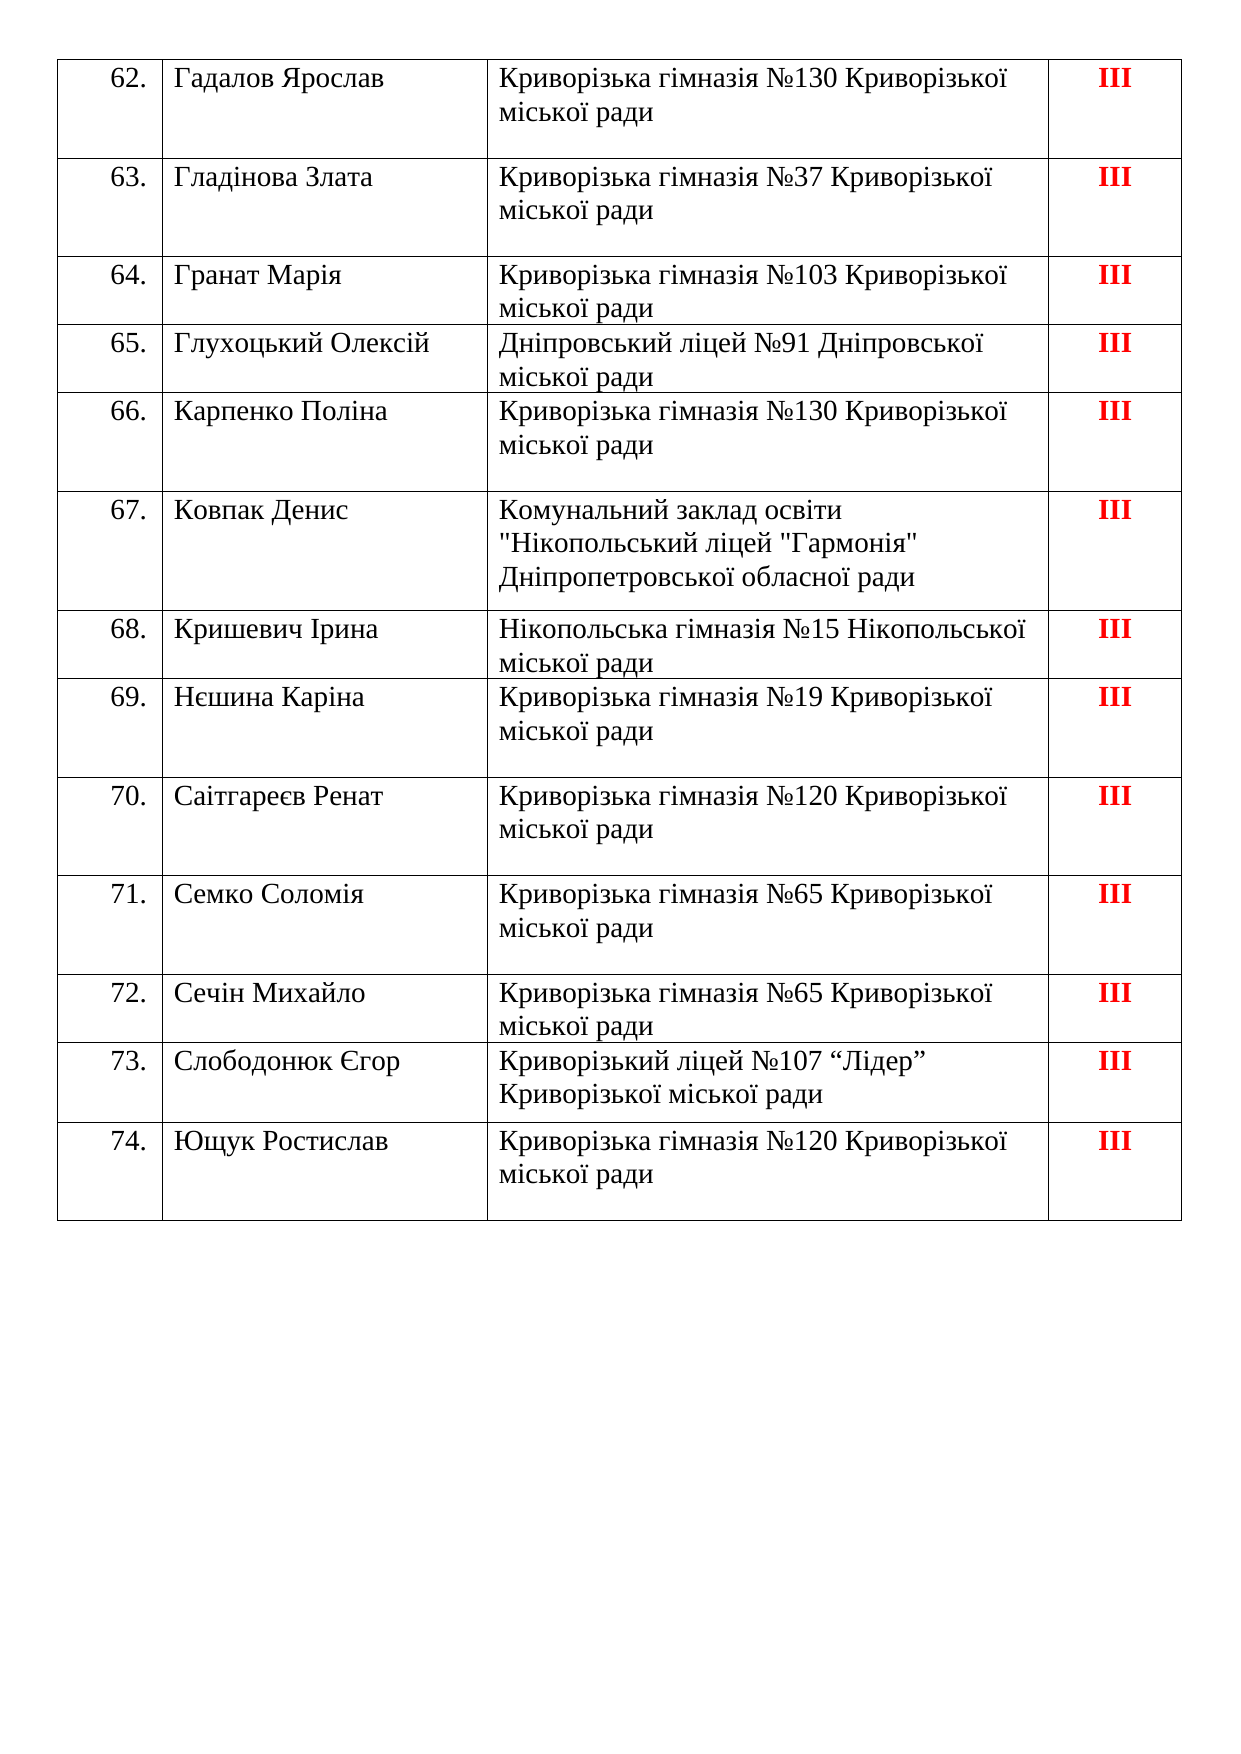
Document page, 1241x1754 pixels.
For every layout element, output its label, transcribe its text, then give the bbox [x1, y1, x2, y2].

table_cell ІІІ [1049, 679, 1181, 777]
table_cell [58, 60, 162, 158]
table_cell Саітгареєв Ренат [163, 778, 487, 875]
table_cell Сечін Михайло [163, 975, 487, 1042]
table_cell [58, 611, 162, 678]
table_cell Криворізька гімназія №65 Криворізької міської ради [488, 975, 1048, 1042]
table_cell Семко Соломія [163, 876, 487, 974]
table_cell Криворізька гімназія №19 Криворізької міської ради [488, 679, 1048, 777]
table_cell Кришевич Ірина [163, 611, 487, 678]
table_cell [58, 257, 162, 324]
table_cell ІІІ [1049, 492, 1181, 610]
table_cell ІІІ [1049, 975, 1181, 1042]
table_cell Криворізька гімназія №103 Криворізької міської ради [488, 257, 1048, 324]
table_cell Ковпак Денис [163, 492, 487, 610]
table_cell Криворізька гімназія №130 Криворізької міської ради [488, 60, 1048, 158]
table_cell Криворізька гімназія №120 Криворізької міської ради [488, 778, 1048, 875]
table_cell ІІІ [1049, 393, 1181, 491]
table_cell ІІІ [1049, 60, 1181, 158]
table_cell Нікопольська гімназія №15 Нікопольської міської ради [488, 611, 1048, 678]
table_cell [58, 679, 162, 777]
table_cell ІІІ [1049, 325, 1181, 392]
table_cell Гадалов Ярослав [163, 60, 487, 158]
table_cell ІІІ [1049, 1123, 1181, 1220]
table_cell [58, 1123, 162, 1220]
table_cell Гладінова Злата [163, 159, 487, 256]
table_cell Криворізька гімназія №37 Криворізької міської ради [488, 159, 1048, 256]
table_cell [58, 975, 162, 1042]
table_cell [58, 393, 162, 491]
table_cell [58, 1043, 162, 1122]
table_cell Гранат Марія [163, 257, 487, 324]
table_cell [58, 325, 162, 392]
table_cell [58, 778, 162, 875]
table_cell ІІІ [1049, 611, 1181, 678]
table_cell ІІІ [1049, 257, 1181, 324]
table_cell ІІІ [1049, 159, 1181, 256]
table_cell ІІІ [1049, 876, 1181, 974]
table_cell Нєшина Каріна [163, 679, 487, 777]
table_cell ІІІ [1049, 778, 1181, 875]
table_cell [58, 876, 162, 974]
table_cell Слободонюк Єгор [163, 1043, 487, 1122]
table_cell Криворізька гімназія №65 Криворізької міської ради [488, 876, 1048, 974]
table_cell [58, 492, 162, 610]
table_cell Криворізька гімназія №130 Криворізької міської ради [488, 393, 1048, 491]
table_cell Комунальний заклад освіти "Нікопольський ліцей "Гармонія" Дніпропетровської обласної ради [488, 492, 1048, 610]
table_cell Глухоцький Олексій [163, 325, 487, 392]
table_cell Карпенко Поліна [163, 393, 487, 491]
table_cell Ющук Ростислав [163, 1123, 487, 1220]
table_cell Криворізька гімназія №120 Криворізької міської ради [488, 1123, 1048, 1220]
table_cell ІІІ [1049, 1043, 1181, 1122]
table_cell [58, 159, 162, 256]
table_cell Дніпровський ліцей №91 Дніпровської міської ради [488, 325, 1048, 392]
table_cell Криворізький ліцей №107 “Лідер” Криворізької міської ради [488, 1043, 1048, 1122]
